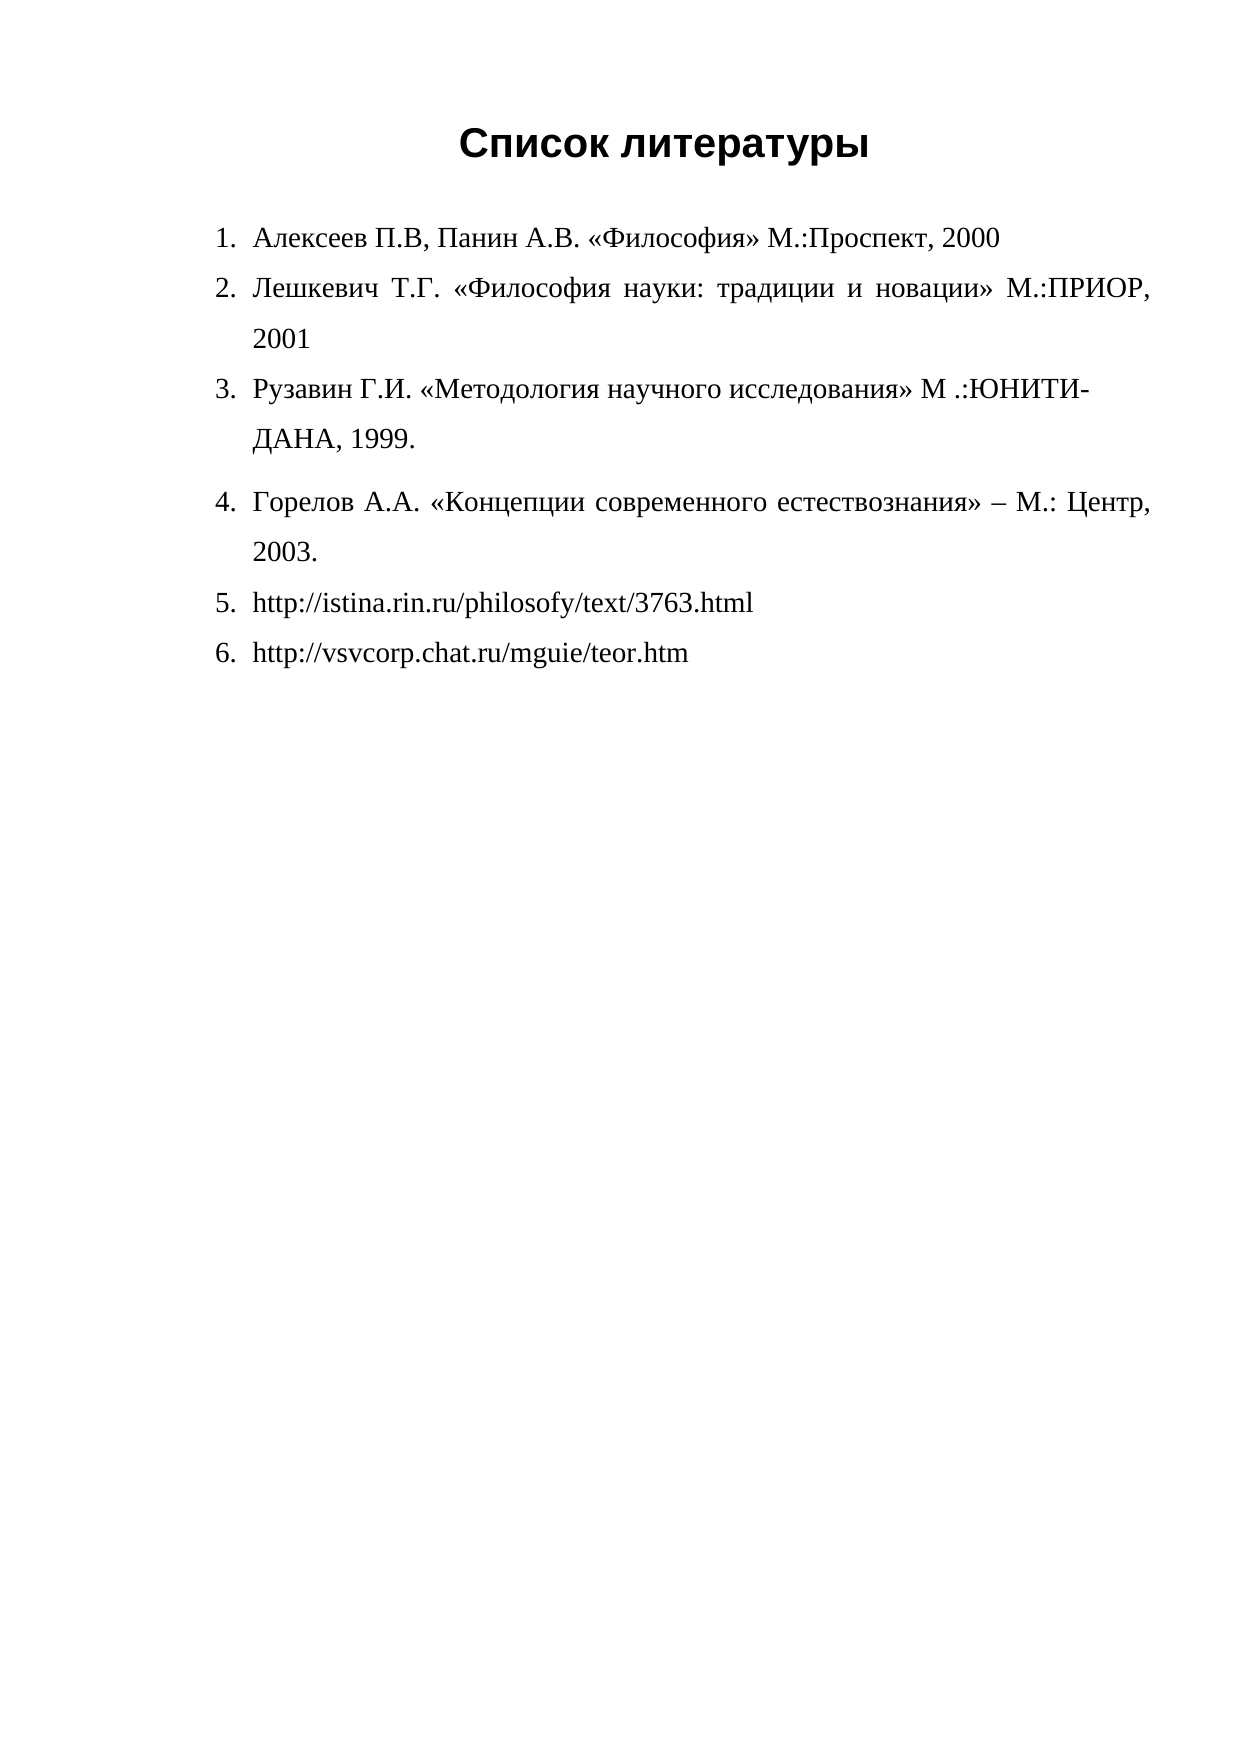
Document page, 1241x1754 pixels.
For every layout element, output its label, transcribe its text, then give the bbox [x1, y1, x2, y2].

list Лешкевич Т.Г. «Философия науки: традиции и новации» М.:ПРИОР, 2001 [215, 271, 1152, 354]
list http://istina.rin.ru/philosofy/text/3763.html [215, 585, 1152, 618]
list Рузавин Г.И. «Методология научного исследования» М .:ЮНИТИ-ДАНА, 1999. [215, 371, 1152, 455]
list Алексеев П.В, Панин А.В. «Философия» М.:Проспект, 2000 [215, 220, 1152, 254]
subtitle Список литературы [177, 118, 1152, 166]
list Горелов А.А. «Концепции современного естествознания» – М.: Центр, 2003. [215, 484, 1152, 568]
list http://vsvcorp.chat.ru/mguie/teor.htm [215, 635, 1152, 669]
